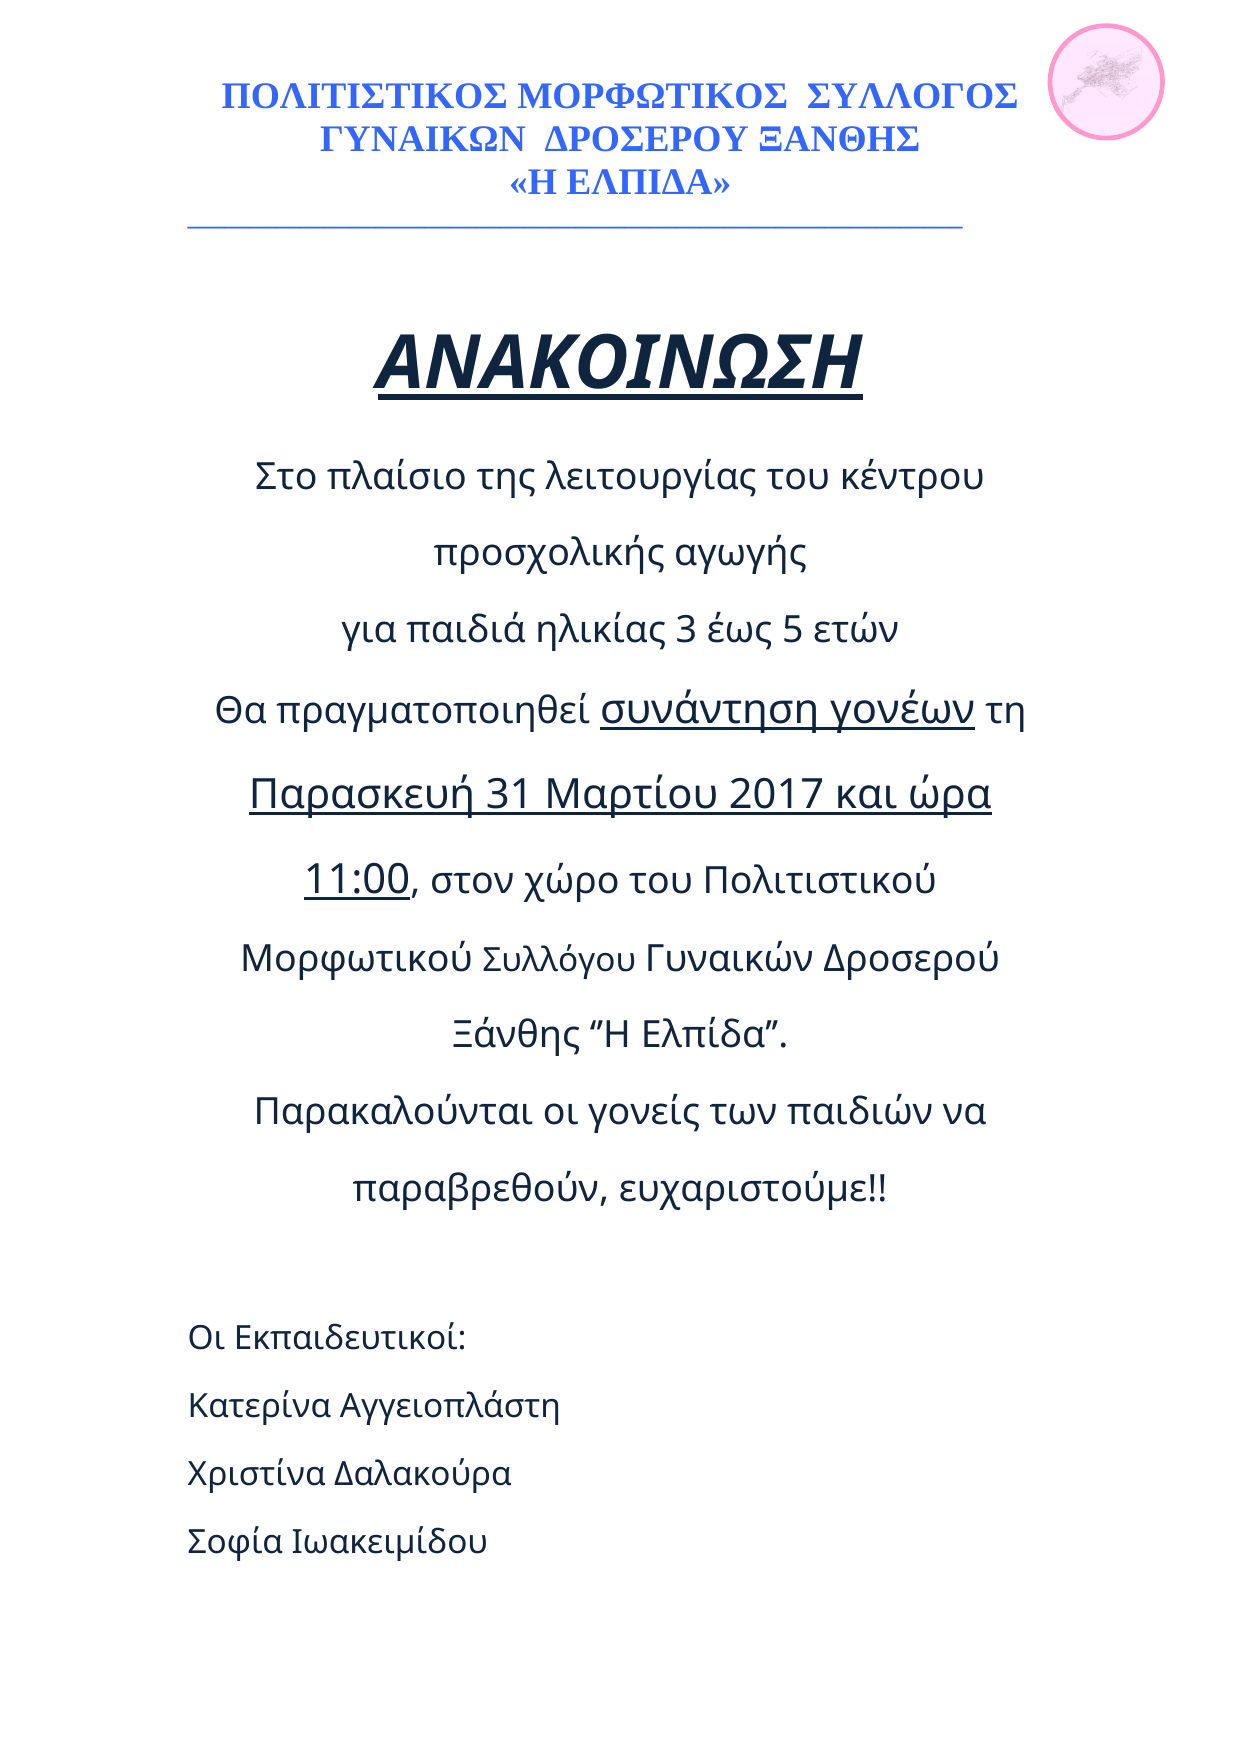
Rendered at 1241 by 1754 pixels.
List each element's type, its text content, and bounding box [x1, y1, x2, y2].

picture [1050, 102, 1060, 120]
text για παιδιά ηλικίας 3 έως 5 ετών [187, 602, 1053, 653]
picture [1050, 44, 1060, 62]
text Οι Εκπαιδευτικοί: [187, 1314, 1053, 1359]
text Θα πραγματοποιηθεί συνάντηση γονέων τη Παρασκευή 31 Μαρτίου 2017 και ώρα 11:00, στον χώρο του Πολιτιστικού Μορφωτικού Συλλόγου Γυναικών Δροσερού Ξάνθης ‘’H Ελπίδα’’. Παρακαλούνται οι γονείς των παιδιών να παραβρεθούν, ευχαριστούμε!! [187, 679, 1053, 1212]
text ΑΝΑΚΟΙΝΩΣΗ [187, 308, 1053, 411]
text Στο πλαίσιο της λειτουργίας του κέντρου προσχολικής αγωγής [187, 449, 1053, 577]
text Κατερίνα Αγγειοπλάστη Χριστίνα Δαλακούρα Σοφία Ιωακειμίδου [187, 1382, 1053, 1564]
